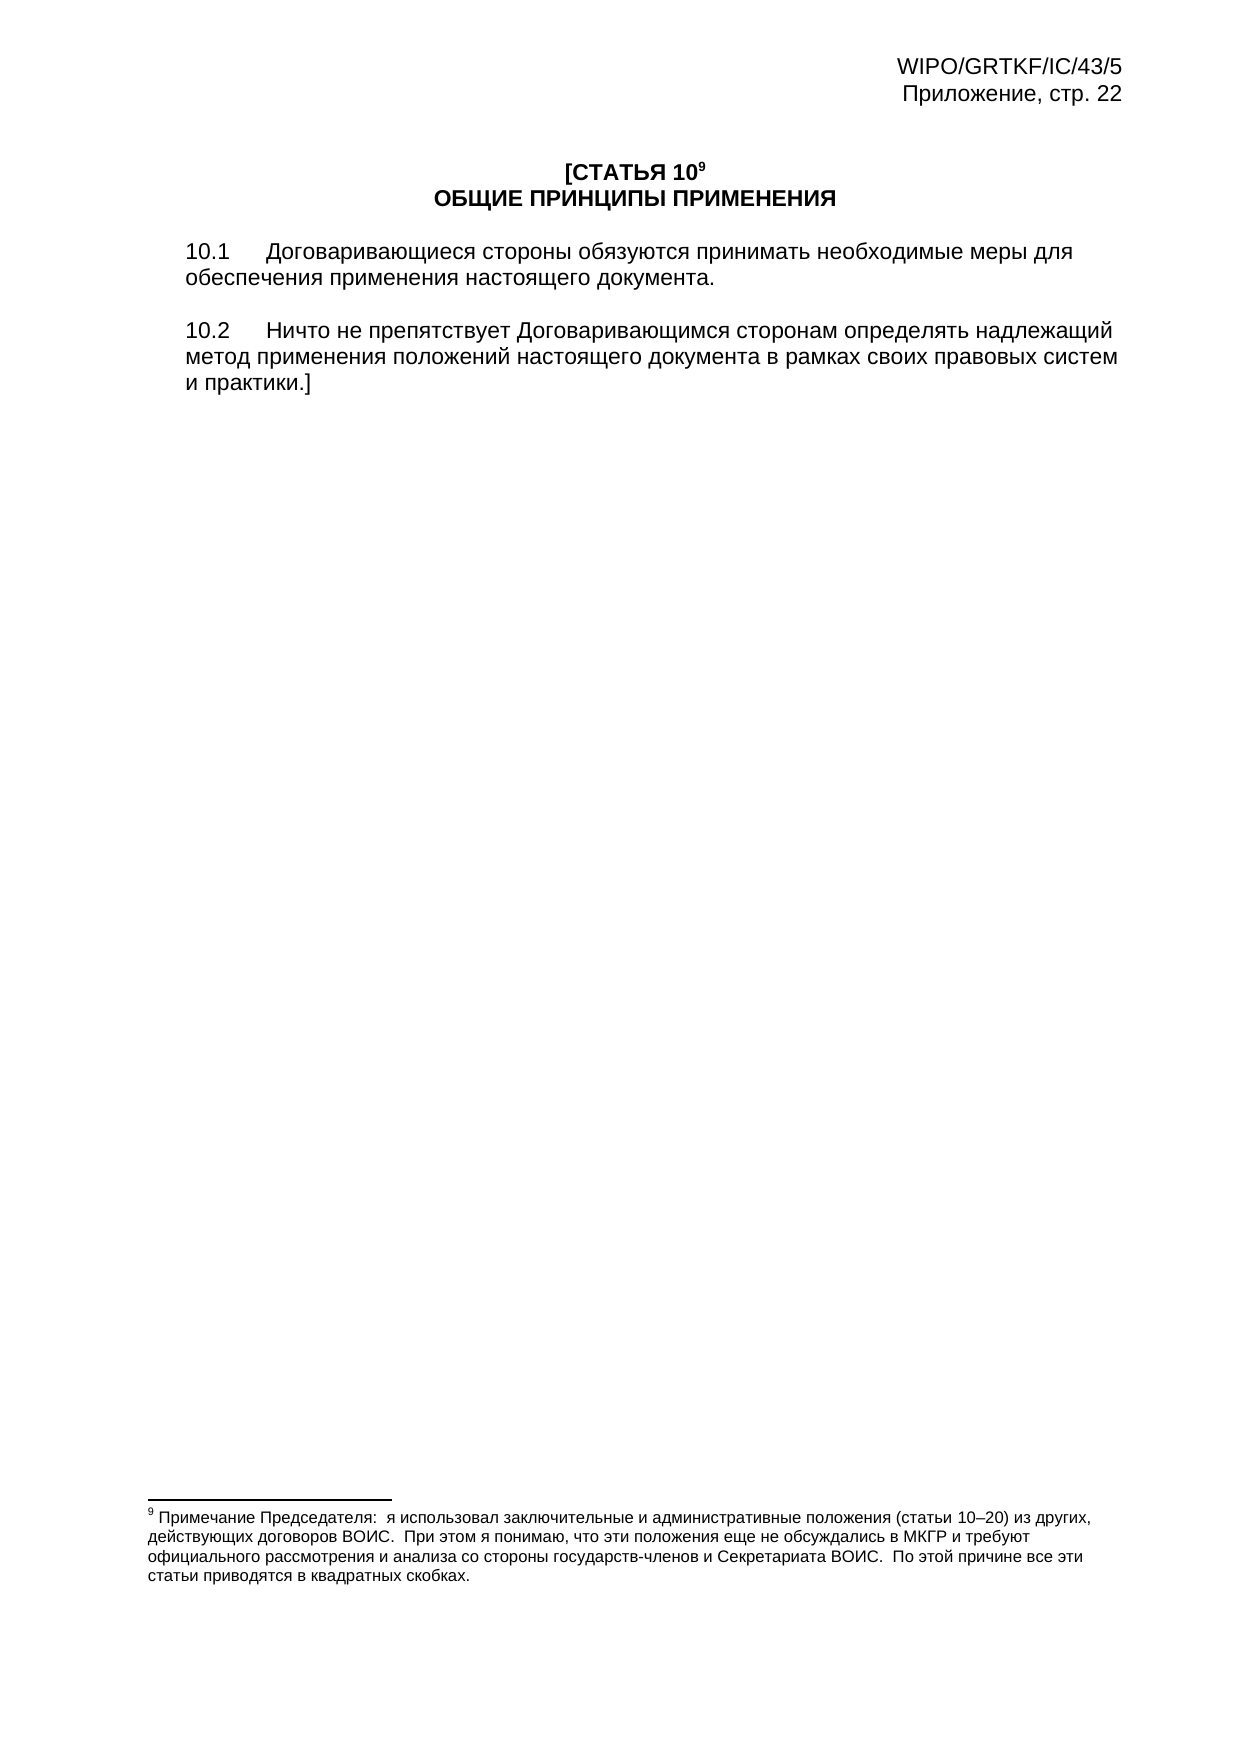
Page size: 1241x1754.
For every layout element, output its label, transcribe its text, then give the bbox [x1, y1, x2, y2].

text ОБЩИЕ ПРИНЦИПЫ ПРИМЕНЕНИЯ [148, 185, 1122, 211]
text 10.2 Ничто не препятствует Договаривающимся сторонам определять надлежащий метод применения положений настоящего документа в рамках своих правовых систем и практики.] [185, 317, 1122, 396]
text [СТАТЬЯ 10 [148, 158, 1122, 185]
text 10.1 Договаривающиеся стороны обязуются принимать необходимые меры для обеспечения применения настоящего документа. [185, 238, 1122, 290]
